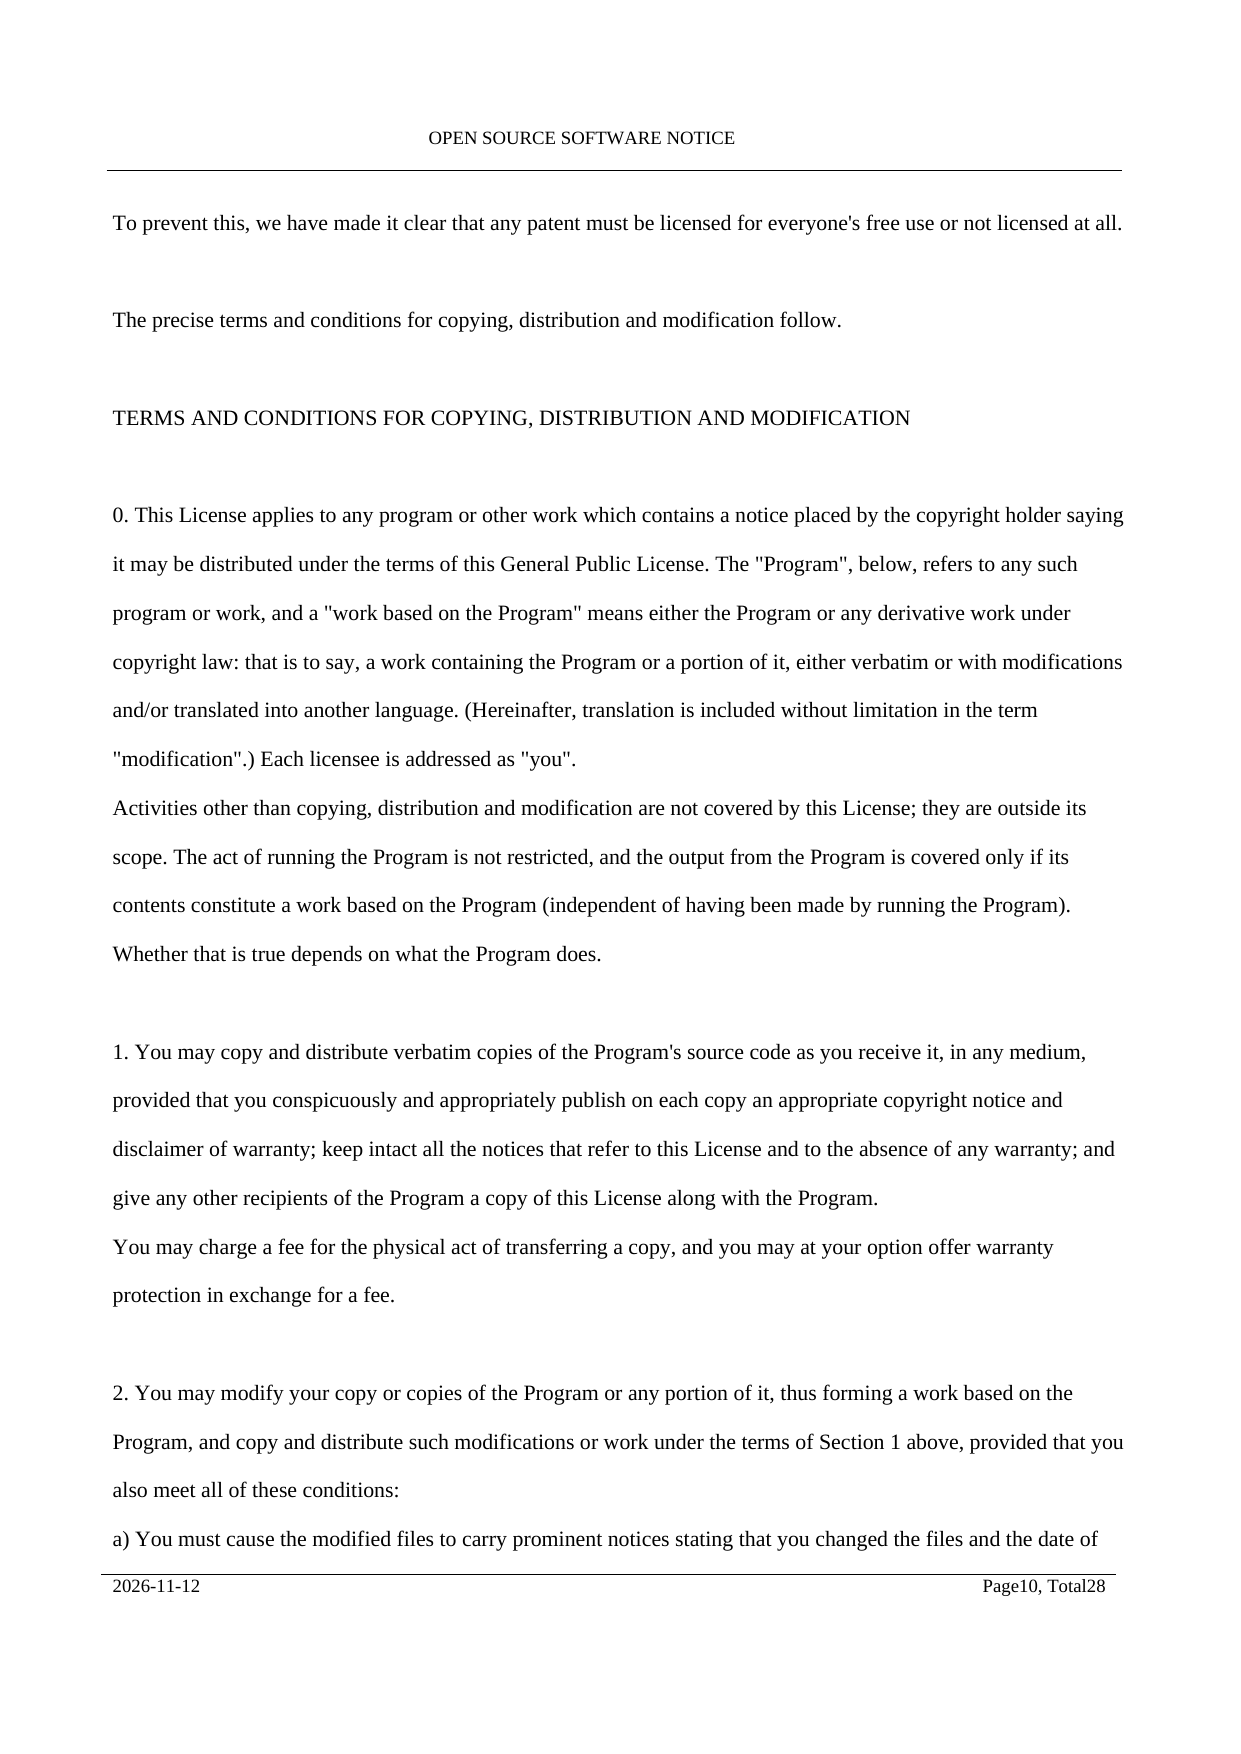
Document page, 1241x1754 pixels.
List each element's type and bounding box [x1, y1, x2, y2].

text [112, 206, 1128, 1555]
